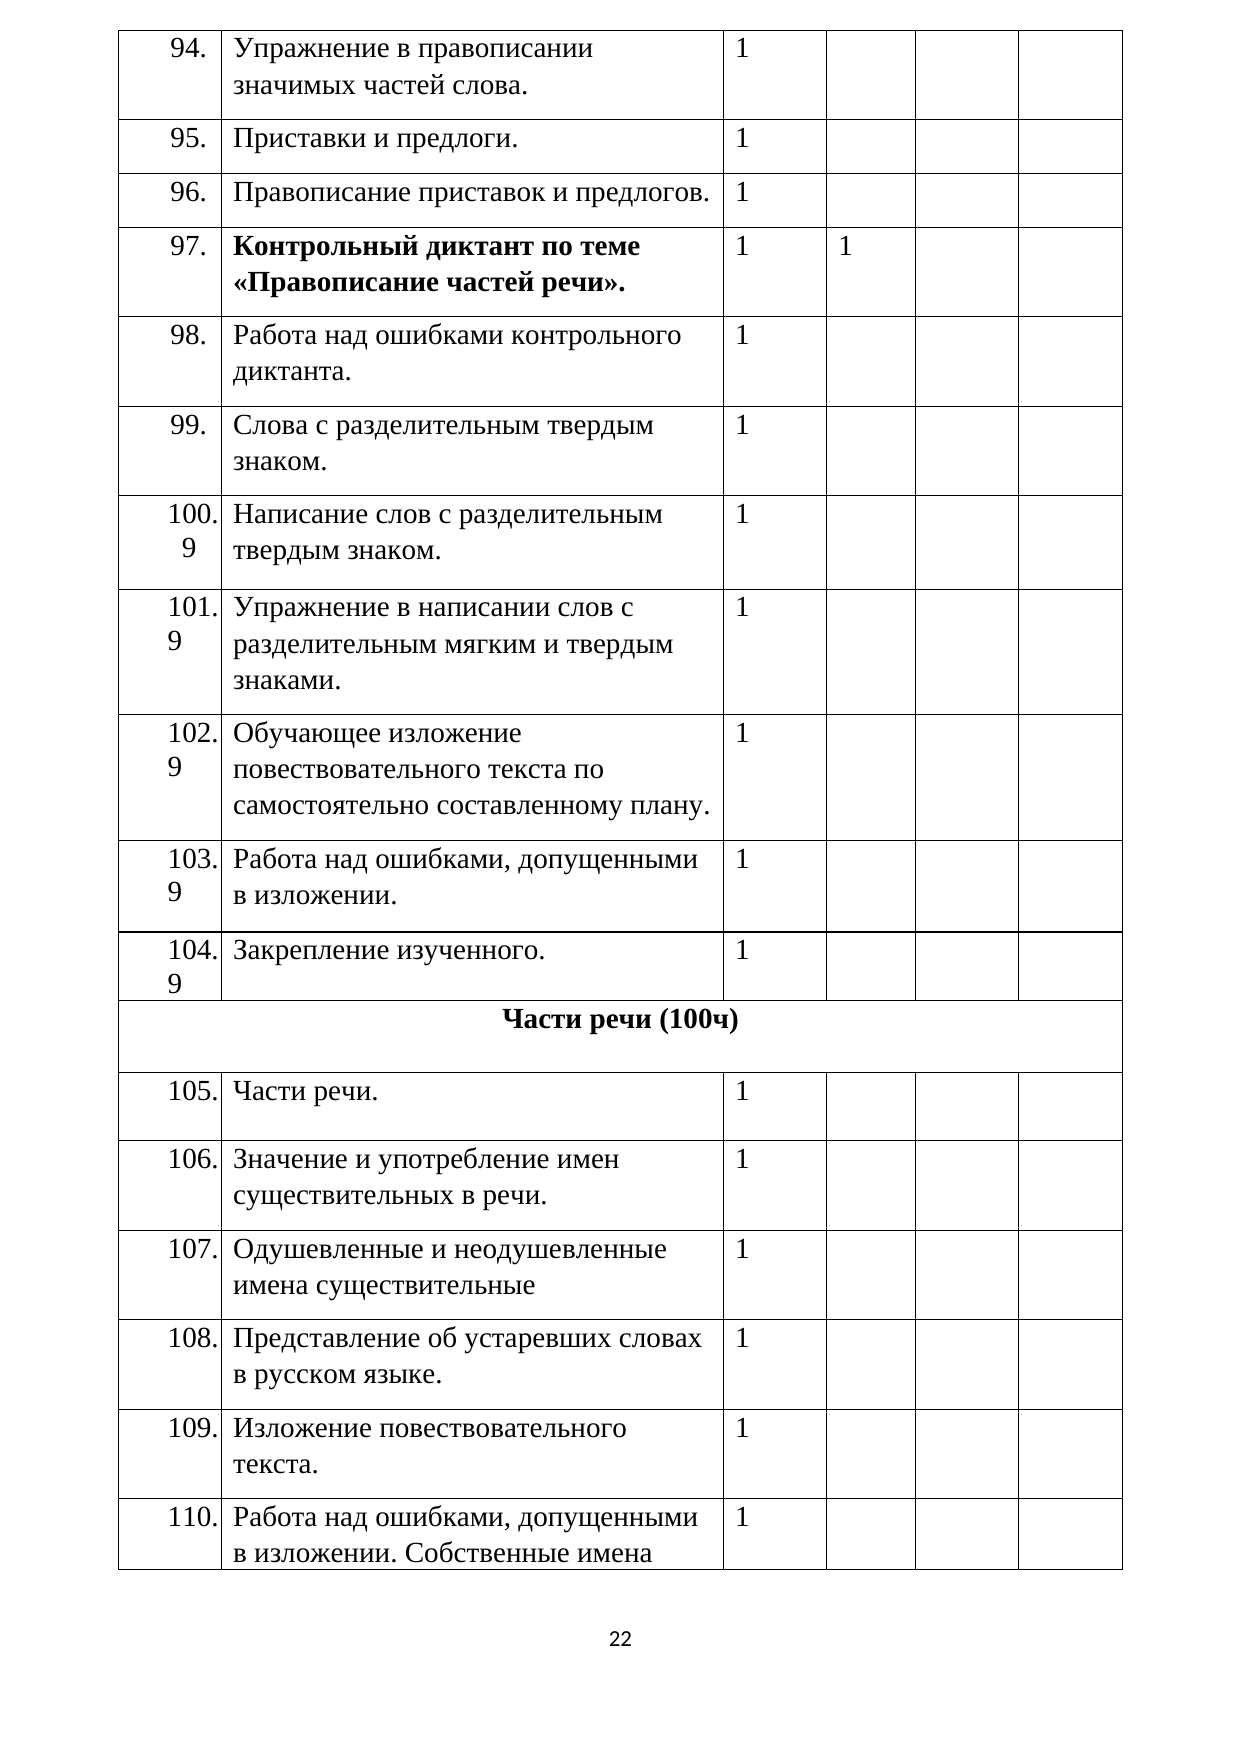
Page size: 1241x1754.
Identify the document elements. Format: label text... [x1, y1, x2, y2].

table_cell [119, 317, 221, 406]
table_cell Упражнение в написании слов с разделительным мягким и твердым знаками. [222, 590, 723, 714]
table_cell [1019, 407, 1122, 495]
table_cell [1019, 1231, 1122, 1319]
table_cell [916, 228, 1018, 316]
table_cell Части речи (100ч) [119, 1001, 1122, 1072]
table_cell [119, 1141, 221, 1230]
table_cell [827, 1231, 915, 1319]
table_cell Работа над ошибками, допущенными в изложении. [222, 841, 723, 931]
table_cell Контрольный диктант по теме «Правописание частей речи». [222, 228, 723, 316]
table_cell 9 [119, 841, 221, 931]
table_cell [916, 317, 1018, 406]
table_cell [827, 1320, 915, 1409]
table_cell 1 [724, 841, 826, 931]
table_cell Одушевленные и неодушевленные имена существительные [222, 1231, 723, 1319]
table_cell [1019, 496, 1122, 588]
table_cell [1019, 120, 1122, 173]
table_cell 9 [119, 933, 221, 1000]
table_cell Правописание приставок и предлогов. [222, 174, 723, 227]
table_cell 1 [827, 228, 915, 316]
table_cell [916, 1231, 1018, 1319]
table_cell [222, 1499, 723, 1569]
table_cell [916, 120, 1018, 173]
table_cell 1 [724, 1499, 826, 1569]
table_cell [1019, 1499, 1122, 1569]
table_cell [1019, 174, 1122, 227]
table_cell [827, 1141, 915, 1230]
table_cell [916, 1141, 1018, 1230]
table_cell Закрепление изученного. [222, 933, 723, 1000]
table_cell [827, 590, 915, 714]
table_cell [1019, 933, 1122, 1000]
table_cell Значение и употребление имен существительных в речи. [222, 1141, 723, 1230]
table_cell 1 [724, 1073, 826, 1140]
table_cell 1 [724, 496, 826, 588]
table_cell [916, 31, 1018, 119]
table_cell [916, 841, 1018, 931]
table_cell [916, 715, 1018, 840]
table_cell [119, 1073, 221, 1140]
table_cell [1019, 715, 1122, 840]
table_cell [916, 1320, 1018, 1409]
table_cell 1 [724, 120, 826, 173]
table_cell [119, 1320, 221, 1409]
table_cell 1 [724, 1141, 826, 1230]
table_cell [916, 174, 1018, 227]
table_cell [119, 174, 221, 227]
table_cell [916, 1499, 1018, 1569]
table_cell [1019, 228, 1122, 316]
table_cell [916, 496, 1018, 588]
table_cell 9 [119, 590, 221, 714]
table_cell 1 [724, 1320, 826, 1409]
table_cell [119, 1499, 221, 1569]
table_cell Упражнение в правописании значимых частей слова. [222, 31, 723, 119]
table_cell [916, 1073, 1018, 1140]
table_cell [827, 1499, 915, 1569]
table_cell [1019, 31, 1122, 119]
table_cell [827, 1410, 915, 1498]
table_cell [119, 120, 221, 173]
table_cell 1 [724, 933, 826, 1000]
table_cell 1 [724, 590, 826, 714]
table_cell [119, 407, 221, 495]
table_cell [119, 1231, 221, 1319]
table_cell Изложение повествовательного текста. [222, 1410, 723, 1498]
table_cell [1019, 317, 1122, 406]
table_cell [827, 1073, 915, 1140]
table_cell Обучающее изложение повествовательного текста по самостоятельно составленному плану. [222, 715, 723, 840]
table_cell 1 [724, 1231, 826, 1319]
table_cell [119, 1410, 221, 1498]
table_cell 1 [724, 174, 826, 227]
table_cell [827, 174, 915, 227]
table_cell 1 [724, 31, 826, 119]
table_cell Приставки и предлоги. [222, 120, 723, 173]
table_cell [119, 228, 221, 316]
table_cell [1019, 841, 1122, 931]
table_cell [827, 317, 915, 406]
table_cell [1019, 1410, 1122, 1498]
table_cell [827, 933, 915, 1000]
table_cell [916, 407, 1018, 495]
table_cell 1 [724, 228, 826, 316]
table_cell [916, 933, 1018, 1000]
table_cell [1019, 590, 1122, 714]
table_cell [827, 841, 915, 931]
table_cell 1 [724, 1410, 826, 1498]
table_cell Части речи. [222, 1073, 723, 1140]
table_cell 9 [119, 496, 221, 588]
table_cell [119, 31, 221, 119]
table_cell 1 [724, 407, 826, 495]
table_cell 9 [119, 715, 221, 840]
table_cell [916, 590, 1018, 714]
table_cell [827, 120, 915, 173]
table_cell [827, 496, 915, 588]
table_cell [1019, 1073, 1122, 1140]
table_cell [916, 1410, 1018, 1498]
table_cell Написание слов с разделительным твердым знаком. [222, 496, 723, 588]
table_cell [827, 715, 915, 840]
table_cell [827, 407, 915, 495]
table_cell Слова с разделительным твердым знаком. [222, 407, 723, 495]
table_cell Представление об устаревших словах в русском языке. [222, 1320, 723, 1409]
table_cell [827, 31, 915, 119]
table_cell 1 [724, 317, 826, 406]
table_cell [1019, 1141, 1122, 1230]
table_cell 1 [724, 715, 826, 840]
table_cell [1019, 1320, 1122, 1409]
table_cell Работа над ошибками контрольного диктанта. [222, 317, 723, 406]
